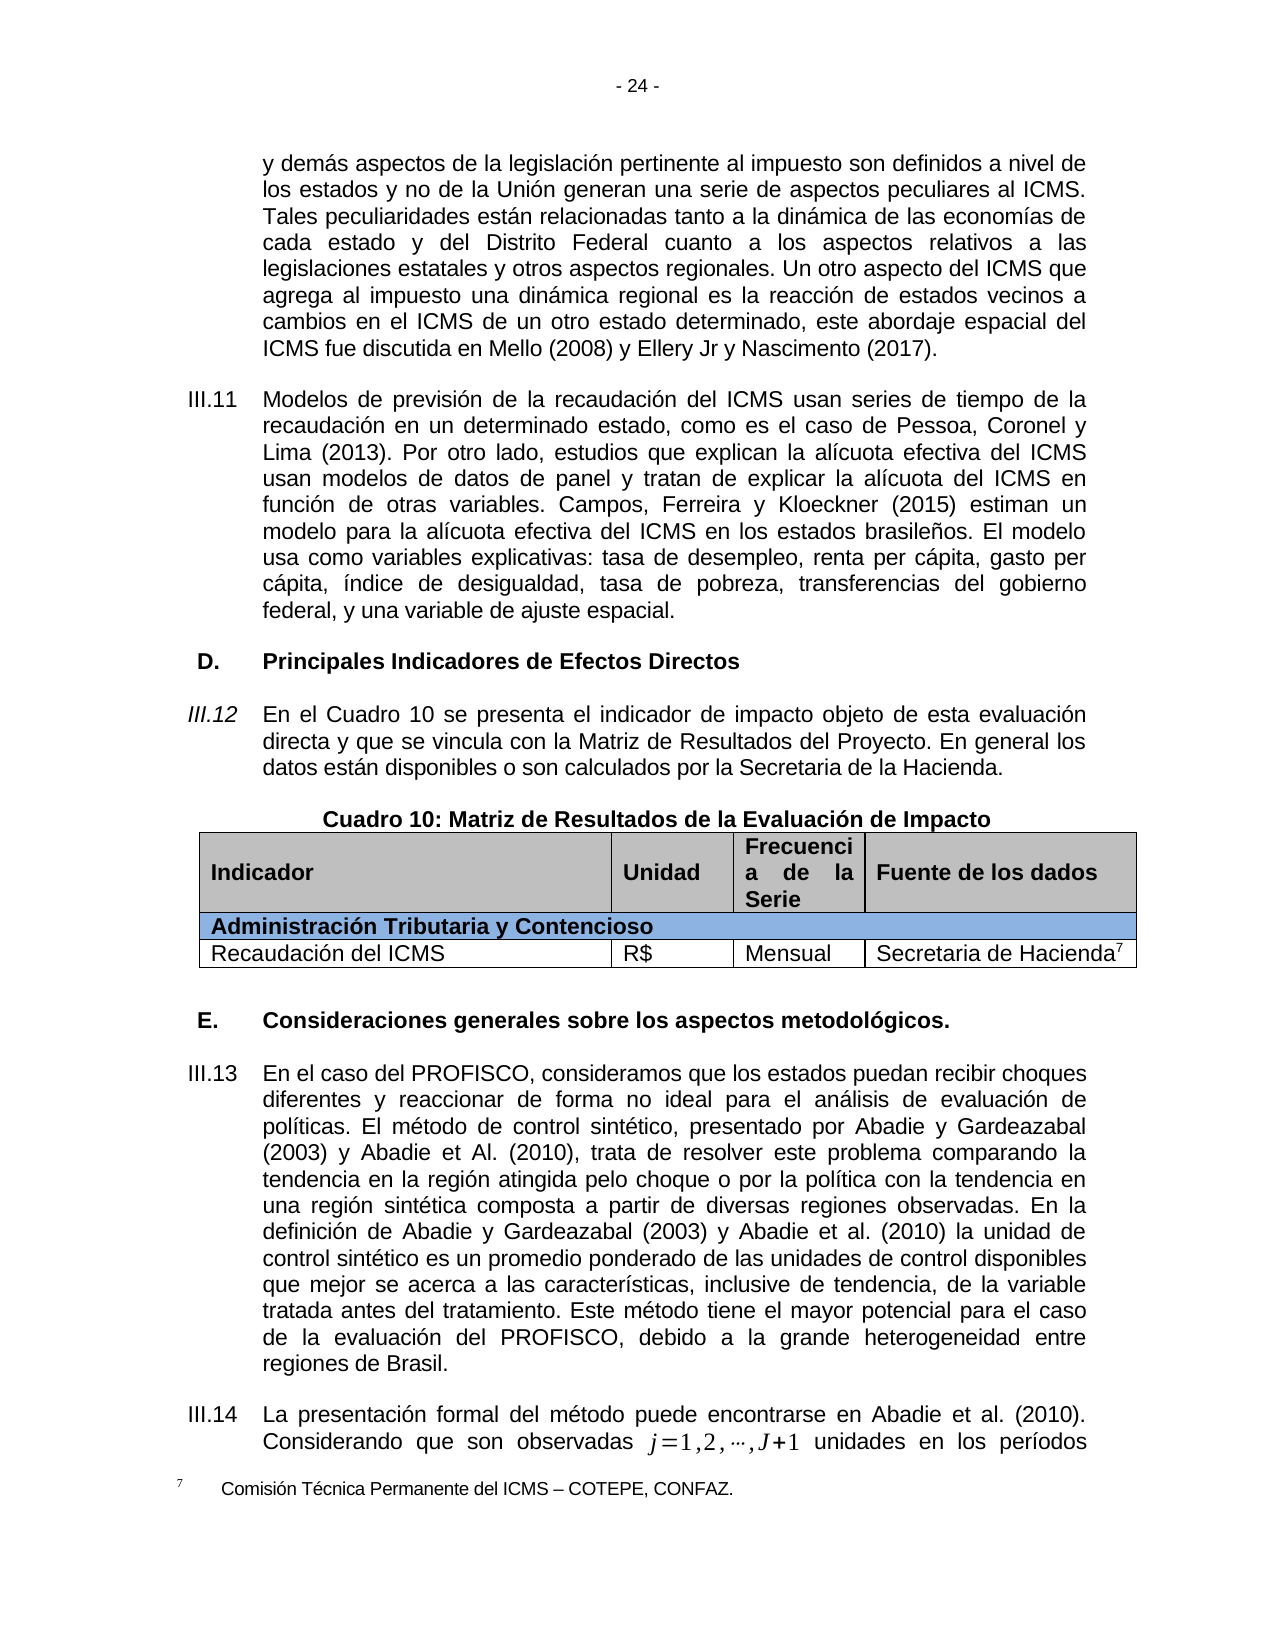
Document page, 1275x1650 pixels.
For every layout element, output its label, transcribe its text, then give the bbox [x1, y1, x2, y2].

table_cell Administración Tributaria y Contencioso [200, 913, 1136, 939]
text En el caso del PROFISCO, consideramos que los estados puedan recibir choques diferentes y reaccionar de forma no ideal para el análisis de evaluación de políticas. El método de control sintético, presentado por Abadie y Gardeazabal (2003) y Abadie et Al. (2010), trata de resolver este problema comparando la tendencia en la región atingida pelo choque o por la política con la tendencia en una región sintética composta a partir de diversas regiones observadas. En la definición de Abadie y Gardeazabal (2003) y Abadie et al. (2010) la unidad de control sintético es un promedio ponderado de las unidades de control disponibles que mejor se acerca a las características, inclusive de tendencia, de la variable tratada antes del tratamiento. Este método tiene el mayor potencial para el caso de la evaluación del PROFISCO, debido a la grande heterogeneidad entre regiones de Brasil. [187, 1060, 1087, 1376]
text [187, 150, 1087, 361]
table_cell Recaudación del ICMS [200, 940, 611, 967]
list Principales Indicadores de Efectos Directos [197, 648, 1087, 674]
text Modelos de previsión de la recaudación del ICMS usan series de tiempo de la recaudación en un determinado estado, como es el caso de Pessoa, Coronel y Lima (2013). Por otro lado, estudios que explican la alícuota efectiva del ICMS usan modelos de datos de panel y tratan de explicar la alícuota del ICMS en función de otras variables. Campos, Ferreira y Kloeckner (2015) estiman un modelo para la alícuota efectiva del ICMS en los estados brasileños. El modelo usa como variables explicativas: tasa de desempleo, renta per cápita, gasto per cápita, índice de desigualdad, tasa de pobreza, transferencias del gobierno federal, y una variable de ajuste espacial. [187, 386, 1087, 623]
table_header Unidad [612, 833, 733, 912]
table_header Indicador [200, 833, 611, 912]
table_header Frecuencia de la Serie [734, 833, 864, 912]
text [187, 1401, 1087, 1456]
table_cell Secretaria de Hacienda [866, 940, 1136, 967]
list Cuadro 10: Matriz de Resultados de la Evaluación de Impacto [322, 806, 1087, 832]
table_cell R$ [612, 940, 733, 967]
table_header Fuente de los dados [866, 833, 1136, 912]
list Consideraciones generales sobre los aspectos metodológicos. [197, 1007, 1087, 1033]
table_cell Mensual [734, 940, 864, 967]
text En el Cuadro 10 se presenta el indicador de impacto objeto de esta evaluación directa y que se vincula con la Matriz de Resultados del Proyecto. En general los datos están disponibles o son calculados por la Secretaria de la Hacienda. [187, 701, 1087, 781]
